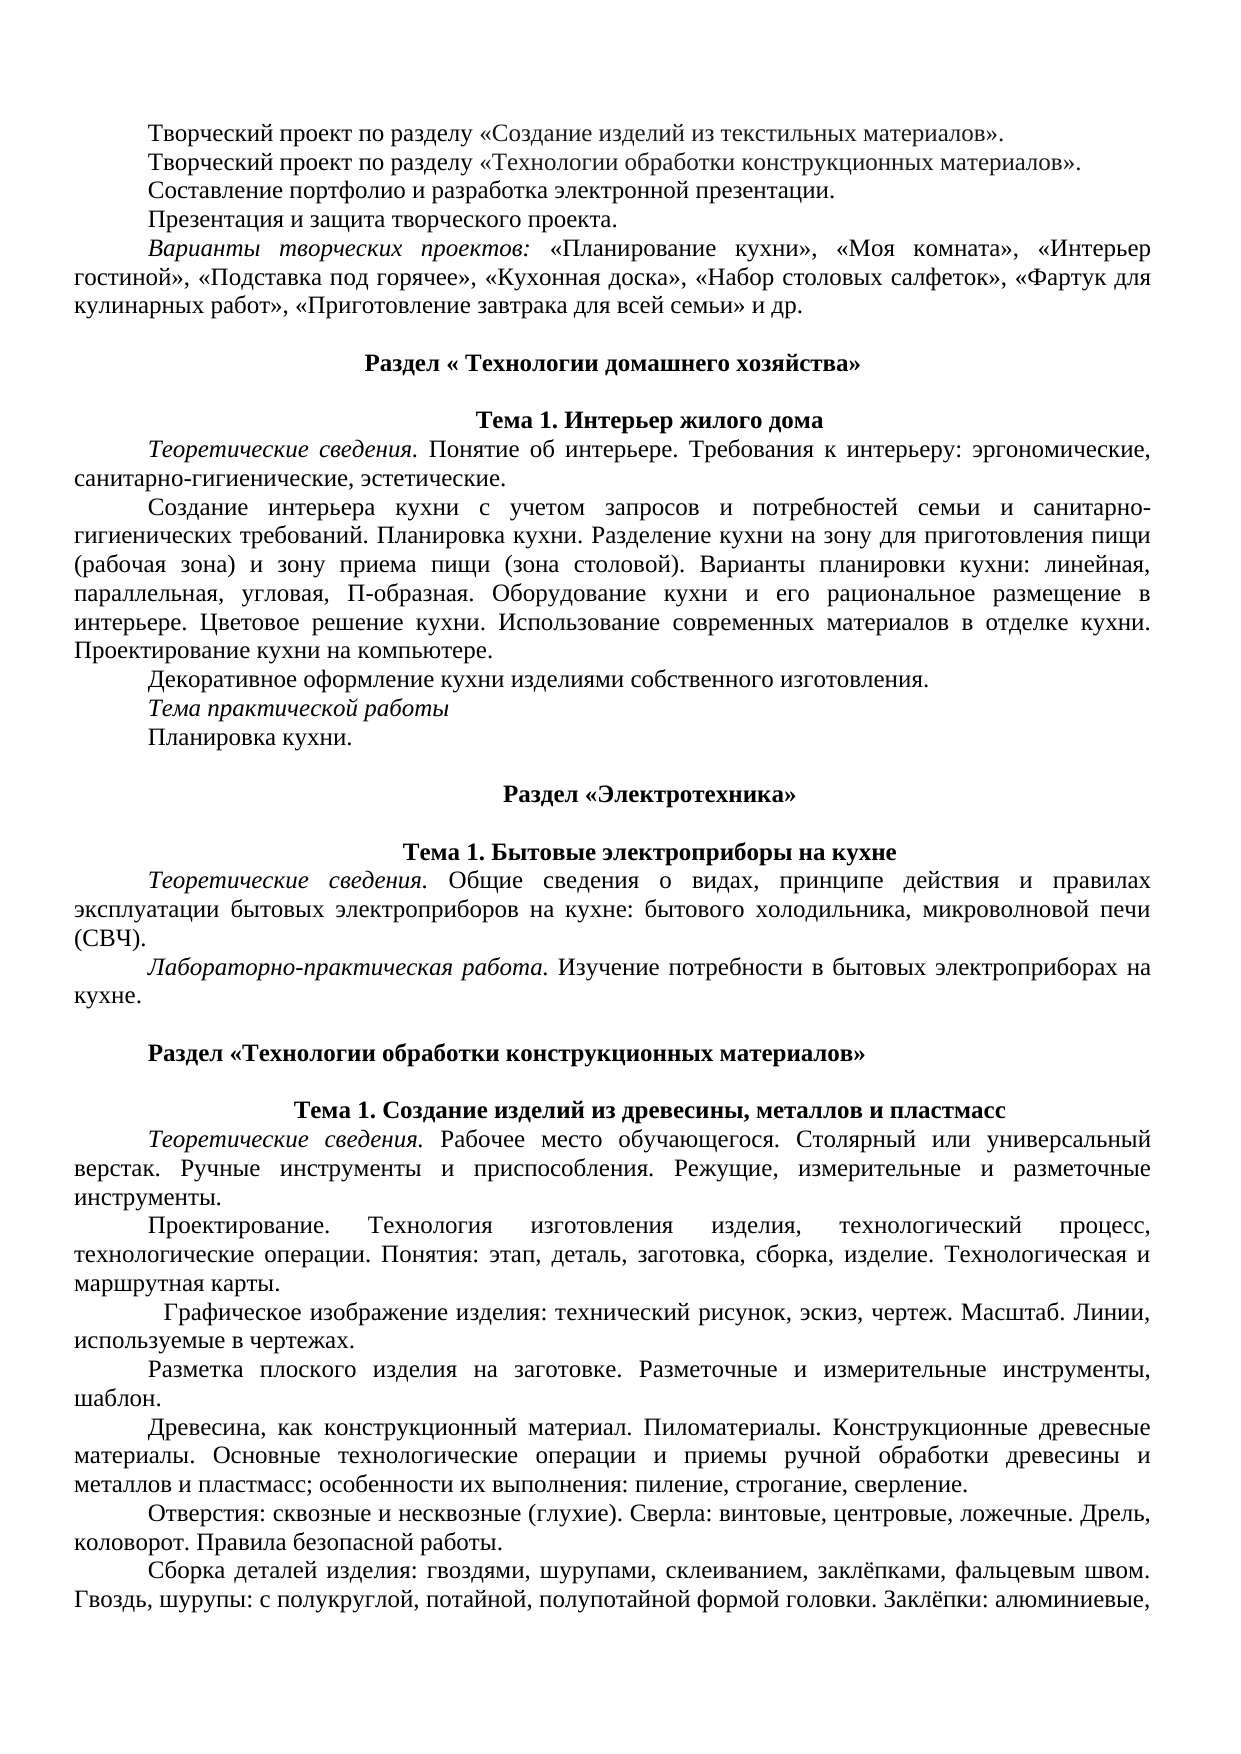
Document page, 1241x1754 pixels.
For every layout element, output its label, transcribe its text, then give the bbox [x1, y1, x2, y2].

text Творческий проект по разделу «Создание изделий из текстильных материалов». [74, 118, 1152, 147]
text Раздел «Электротехника» [74, 779, 1152, 808]
text Раздел «Технологии обработки конструкционных материалов» [74, 1038, 1152, 1067]
text Разметка плоского изделия на заготовке. Разметочные и измерительные инструменты, шаблон. [74, 1354, 1152, 1412]
text Графическое изображение изделия: технический рисунок, эскиз, чертеж. Масштаб. Линии, используемые в чертежах. [74, 1297, 1152, 1354]
text Декоративное оформление кухни изделиями собственного изготовления. [74, 664, 1152, 693]
text Древесина, как конструкционный материал. Пиломатериалы. Конструкционные древесные материалы. Основные технологические операции и приемы ручной обработки древесины и металлов и пластмасс; особенности их выполнения: пиление, строгание, сверление. [74, 1412, 1152, 1498]
text Составление портфолио и разработка электронной презентации. [74, 176, 1152, 204]
text Творческий проект по разделу «Технологии обработки конструкционных материалов». [74, 147, 1152, 176]
text Теоретические сведения. Рабочее место обучающегося. Столярный или универсальный верстак. Ручные инструменты и приспособления. Режущие, измерительные и разметочные инструменты. [74, 1124, 1152, 1211]
text Планировка кухни. [74, 722, 1152, 751]
text Теоретические сведения. Общие сведения о видах, принципе действия и правилах эксплуатации бытовых электроприборов на кухне: бытового холодильника, микроволновой печи (СВЧ). [74, 866, 1152, 952]
text Теоретические сведения. Понятие об интерьере. Требования к интерьеру: эргономические, санитарно-гигиенические, эстетические. [74, 434, 1152, 492]
text Варианты творческих проектов: «Планирование кухни», «Моя комната», «Интерьер гостиной», «Подставка под горячее», «Кухонная доска», «Набор столовых салфеток», «Фартук для кулинарных работ», «Приготовление завтрака для всей семьи» и др. [74, 233, 1152, 319]
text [74, 1556, 1152, 1613]
text Тема практической работы [74, 693, 1152, 722]
text Тема 1. Создание изделий из древесины, металлов и пластмасс [74, 1096, 1152, 1124]
text Тема 1. Интерьер жилого дома [74, 406, 1152, 434]
text Отверстия: сквозные и несквозные (глухие). Сверла: винтовые, центровые, ложечные. Дрель, коловорот. Правила безопасной работы. [74, 1498, 1152, 1556]
text Лабораторно-практическая работа. Изучение потребности в бытовых электроприборах на кухне. [74, 952, 1152, 1009]
text Раздел « Технологии домашнего хозяйства» [74, 348, 1152, 377]
text Презентация и защита творческого проекта. [74, 204, 1152, 233]
text Создание интерьера кухни с учетом запросов и потребностей семьи и санитарно-гигиенических требований. Планировка кухни. Разделение кухни на зону для приготовления пищи (рабочая зона) и зону приема пищи (зона столовой). Варианты планировки кухни: линейная, параллельная, угловая, П-образная. Оборудование кухни и его рациональное размещение в интерьере. Цветовое решение кухни. Использование современных материалов в отделке кухни. Проектирование кухни на компьютере. [74, 492, 1152, 664]
text Проектирование. Технология изготовления изделия, технологический процесс, технологические операции. Понятия: этап, деталь, заготовка, сборка, изделие. Технологическая и маршрутная карты. [74, 1211, 1152, 1297]
text Тема 1. Бытовые электроприборы на кухне [74, 837, 1152, 866]
